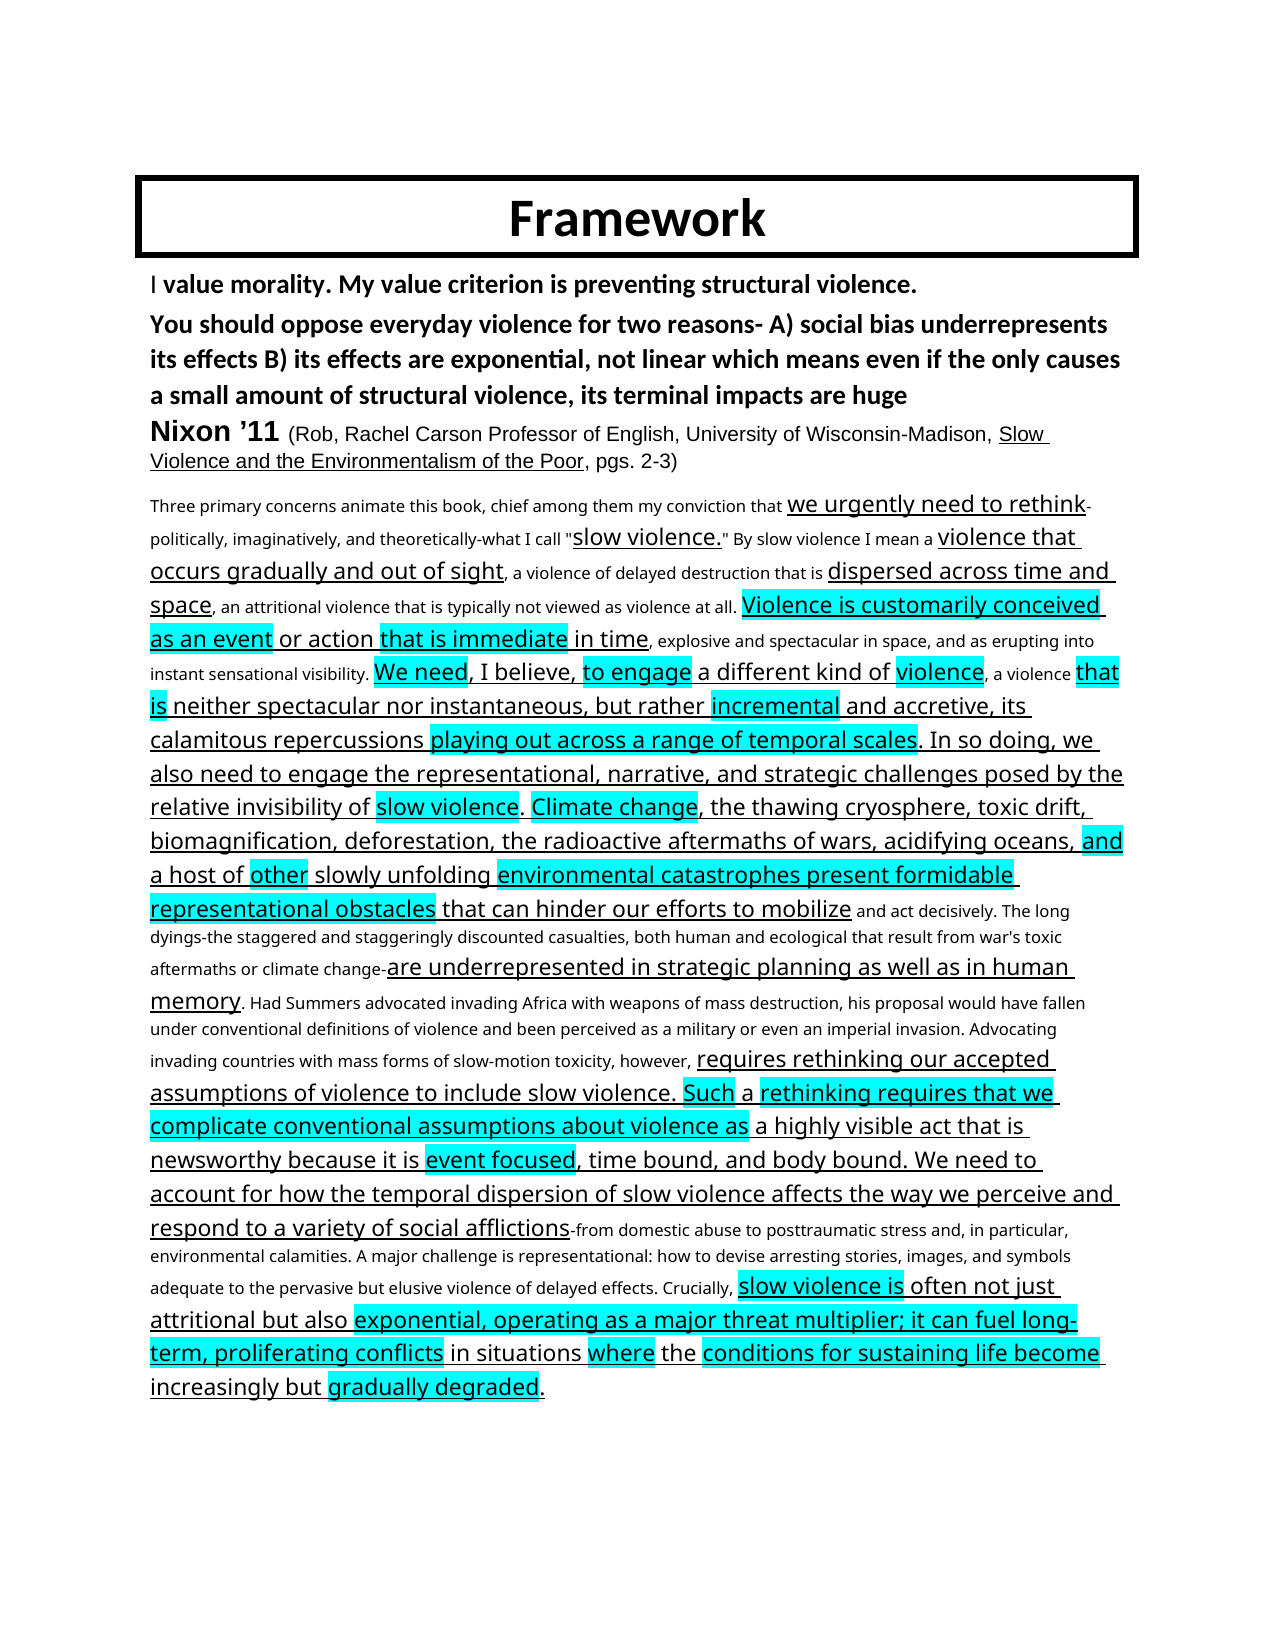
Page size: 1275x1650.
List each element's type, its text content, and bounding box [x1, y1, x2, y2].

subtitle You should oppose everyday violence for two reasons- A) social bias underrepresents its effects B) its effects are exponential, not linear which means even if the only causes a small amount of structural violence, its terminal impacts are huge [150, 307, 1125, 411]
subtitle I value morality. My value criterion is preventing structural violence. [150, 267, 1125, 300]
subtitle Framework [142, 181, 1133, 252]
text Nixon ’11 (Rob, Rachel Carson Professor of English, University of Wisconsin-Madison, Slow Violence and the Environmentalism of the Poor, pgs. 2-3) [150, 414, 1125, 473]
text Three primary concerns animate this book, chief among them my conviction that we urgently need to rethink-politically, imaginatively, and theoretically-what I call "slow violence." By slow violence I mean a violence that occurs gradually and out of sight, a violence of delayed destruction that is dispersed across time and space, an attritional violence that is typically not viewed as violence at all. Violence is customarily conceived as an event or action that is immediate in time, explosive and spectacular in space, and as erupting into instant sensational visibility. We need, I believe, to engage a different kind of violence, a violence that is neither spectacular nor instantaneous, but rather incremental and accretive, its calamitous repercussions playing out across a range of temporal scales. In so doing, we also need to engage the representational, narrative, and strategic challenges posed by the relative invisibility of slow violence. Climate change, the thawing cryosphere, toxic drift, biomagnification, deforestation, the radioactive aftermaths of wars, acidifying oceans, and a host of other slowly unfolding environmental catastrophes present formidable representational obstacles that can hinder our efforts to mobilize and act decisively. The long dyings-the staggered and staggeringly discounted casualties, both human and ecological that result from war's toxic aftermaths or climate change-are underrepresented in strategic planning as well as in human memory. Had Summers advocated invading Africa with weapons of mass destruction, his proposal would have fallen under conventional definitions of violence and been perceived as a military or even an imperial invasion. Advocating invading countries with mass forms of slow-motion toxicity, however, requires rethinking our accepted assumptions of violence to include slow violence. Such a rethinking requires that we complicate conventional assumptions about violence as a highly visible act that is newsworthy because it is event focused, time bound, and body bound. We need to account for how the temporal dispersion of slow violence affects the way we perceive and respond to a variety of social afflictions-from domestic abuse to posttraumatic stress and, in particular, environmental calamities. A major challenge is representational: how to devise arresting stories, images, and symbols adequate to the pervasive but elusive violence of delayed effects. Crucially, slow violence is often not just attritional but also exponential, operating as a major threat multiplier; it can fuel long-term, proliferating conflicts in situations where the conditions for sustaining life become increasingly but gradually degraded. [150, 488, 1125, 1402]
